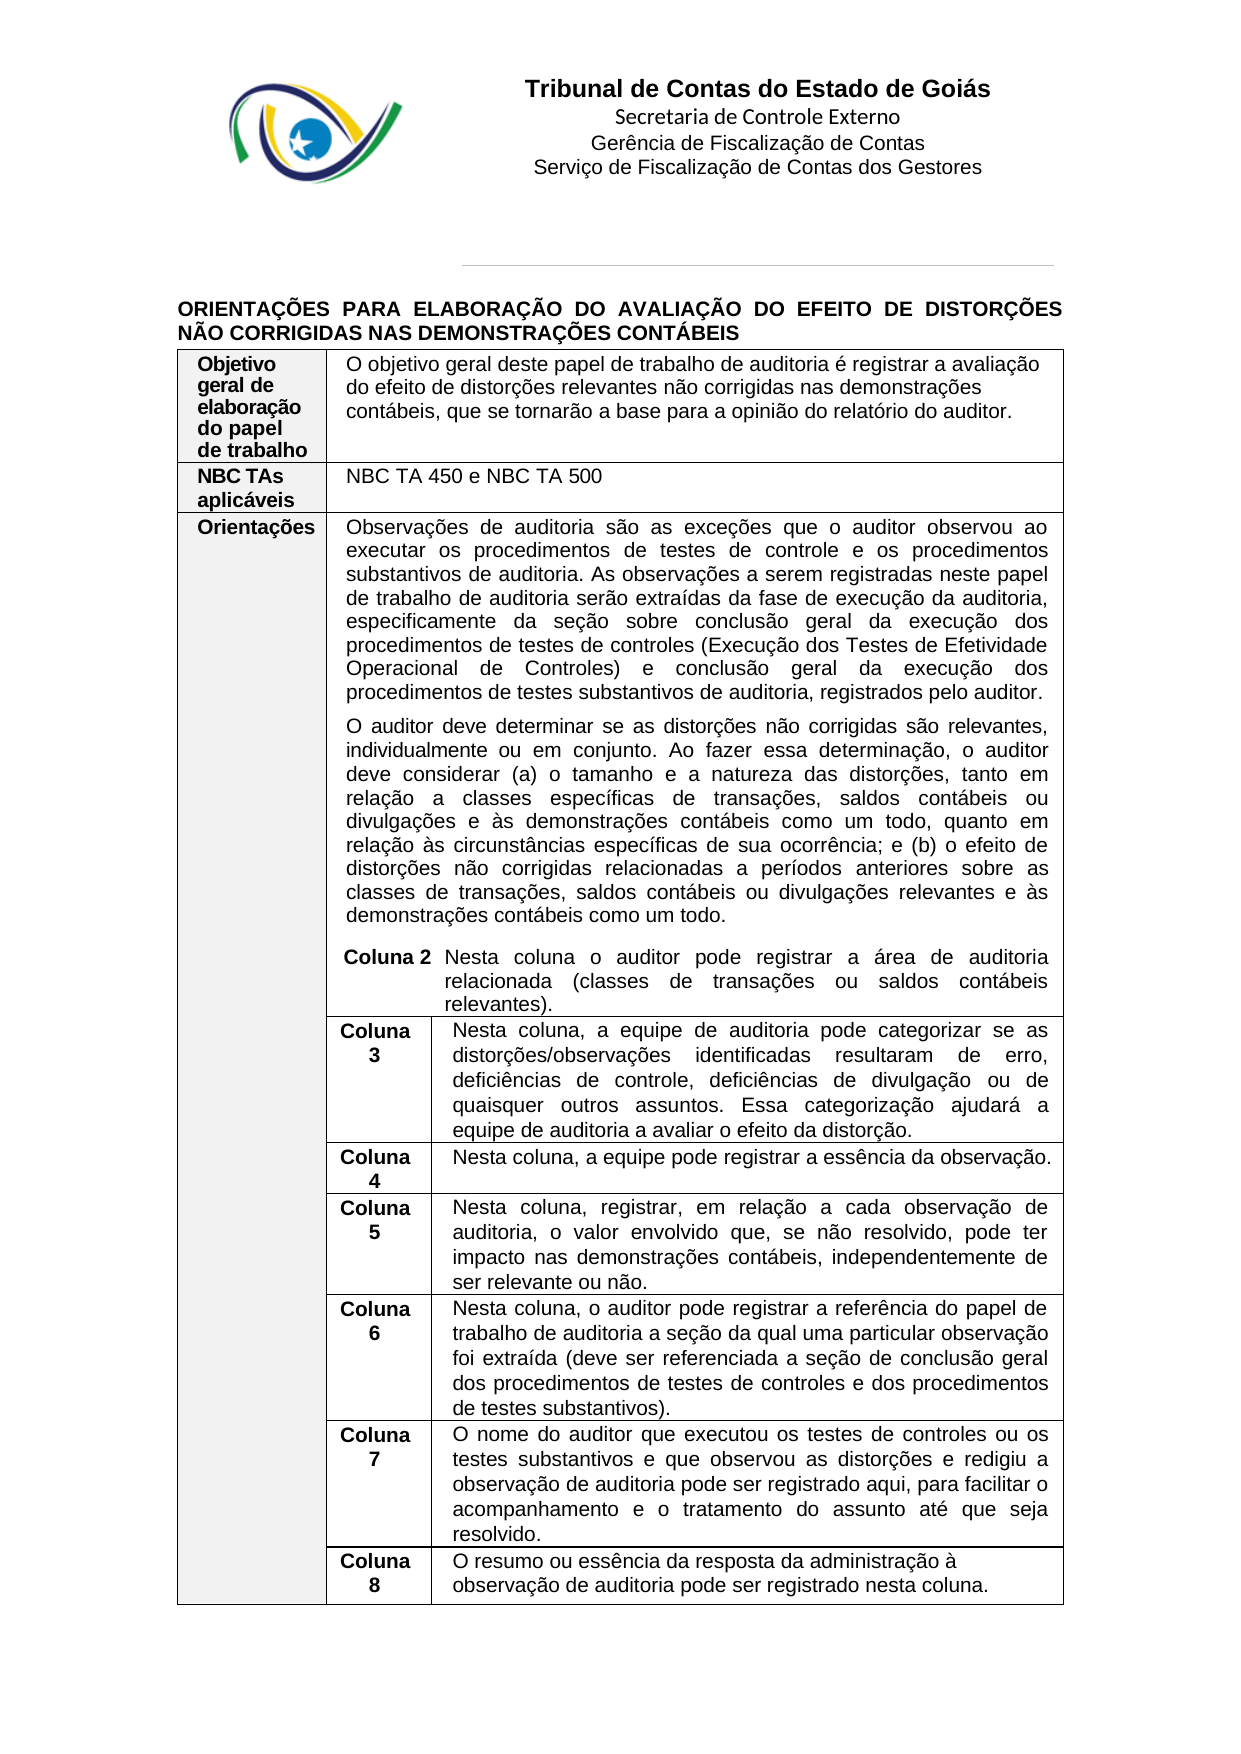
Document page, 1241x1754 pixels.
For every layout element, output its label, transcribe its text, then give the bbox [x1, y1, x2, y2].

table_cell NBC TAs aplicáveis [178, 463, 326, 512]
table_cell O resumo ou essência da resposta da administração à observação de auditoria pode ser registrado nesta coluna. [432, 1548, 1063, 1603]
table_cell Nesta coluna, a equipe de auditoria pode categorizar se as distorções/observações identificadas resultaram de erro, deficiências de controle, deficiências de divulgação ou de quaisquer outros assuntos. Essa categorização ajudará a equipe de auditoria a avaliar o efeito da distorção. [432, 1017, 1063, 1142]
picture [222, 76, 408, 191]
table_cell NBC TA 450 e NBC TA 500 [327, 463, 1063, 512]
table_cell O nome do auditor que executou os testes de controles ou os testes substantivos e que observou as distorções e redigiu a observação de auditoria pode ser registrado aqui, para facilitar o acompanhamento e o tratamento do assunto até que seja resolvido. [432, 1421, 1063, 1546]
table_cell Coluna 3 [327, 1017, 431, 1142]
table_cell Coluna 4 [327, 1143, 431, 1193]
table_cell Nesta coluna, o auditor pode registrar a referência do papel de trabalho de auditoria a seção da qual uma particular observação foi extraída (deve ser referenciada a seção de conclusão geral dos procedimentos de testes de controles e dos procedimentos de testes substantivos). [432, 1295, 1063, 1420]
table_header O objetivo geral deste papel de trabalho de auditoria é registrar a avaliação do efeito de distorções relevantes não corrigidas nas demonstrações contábeis, que se tornarão a base para a opinião do relatório do auditor. [327, 350, 1063, 462]
table_cell Nesta coluna, a equipe pode registrar a essência da observação. [432, 1143, 1063, 1193]
table_cell Coluna 6 [327, 1295, 431, 1420]
table_cell Nesta coluna, registrar, em relação a cada observação de auditoria, o valor envolvido que, se não resolvido, pode ter impacto nas demonstrações contábeis, independentemente de ser relevante ou não. [432, 1194, 1063, 1294]
table_cell Coluna 8 [327, 1548, 431, 1603]
table_header Objetivo geral de elaboração do papel de trabalho [178, 350, 326, 462]
table_cell Orientações [178, 513, 326, 1603]
subtitle ORIENTAÇÕES PARA ELABORAÇÃO DO AVALIAÇÃO DO EFEITO DE DISTORÇÕES NÃO CORRIGIDAS NAS DEMONSTRAÇÕES CONTÁBEIS [177, 298, 1063, 345]
table_cell Coluna 5 [327, 1194, 431, 1294]
table_cell Observações de auditoria são as exceções que o auditor observou ao executar os procedimentos de testes de controle e os procedimentos substantivos de auditoria. As observações a serem registradas neste papel de trabalho de auditoria serão extraídas da fase de execução da auditoria, especificamente da seção sobre conclusão geral da execução dos procedimentos de testes de controles (Execução dos Testes de Efetividade Operacional de Controles) e conclusão geral da execução dos procedimentos de testes substantivos de auditoria, registrados pelo auditor. O auditor deve determinar se as distorções não corrigidas são relevantes, individualmente ou em conjunto. Ao fazer essa determinação, o auditor deve considerar (a) o tamanho e a natureza das distorções, tanto em relação a classes específicas de transações, saldos contábeis ou divulgações e às demonstrações contábeis como um todo, quanto em relação às circunstâncias específicas de sua ocorrência; e (b) o efeito de distorções não corrigidas relacionadas a períodos anteriores sobre as classes de transações, saldos contábeis ou divulgações relevantes e às demonstrações contábeis como um todo. Coluna 2 Nesta coluna o auditor pode registrar a área de auditoria relacionada (classes de transações ou saldos contábeis relevantes). [327, 513, 1063, 1016]
table_cell Coluna 7 [327, 1421, 431, 1546]
